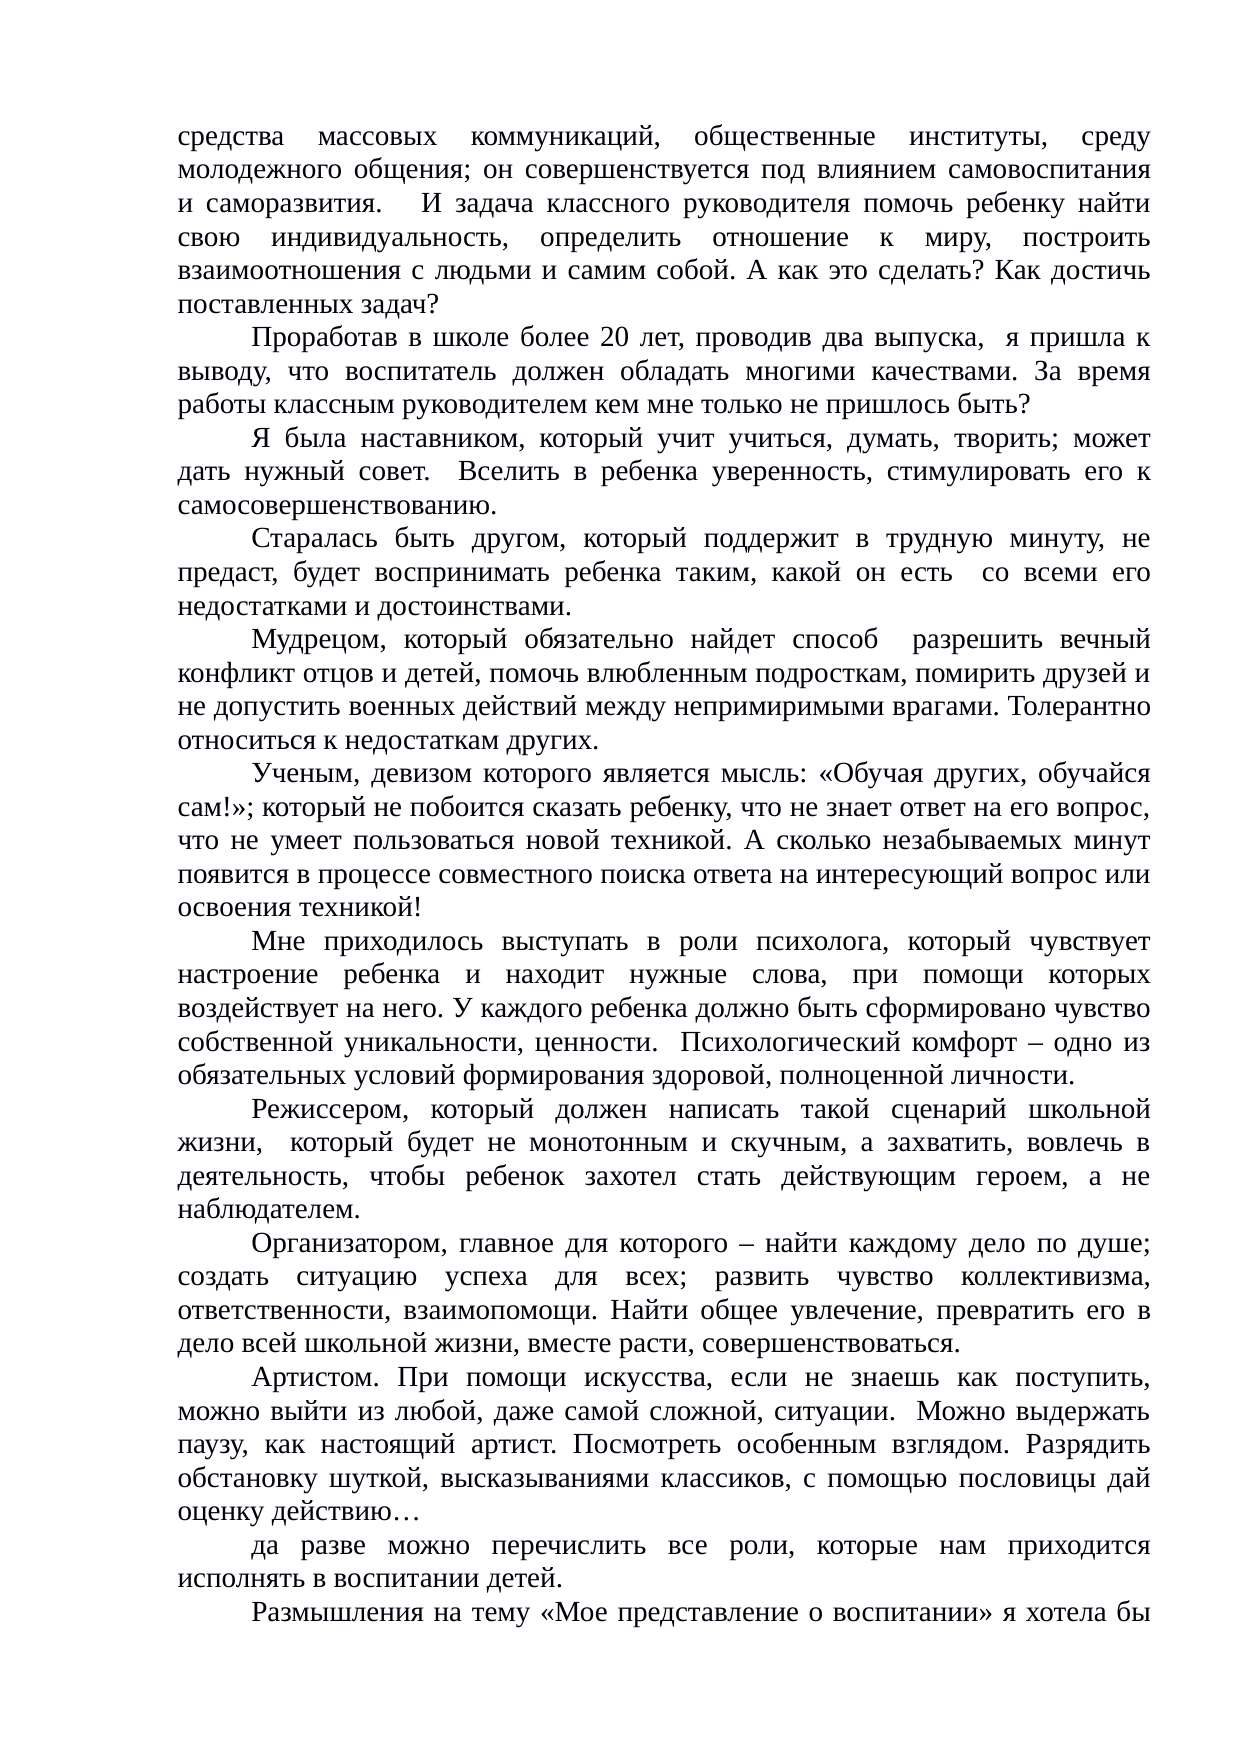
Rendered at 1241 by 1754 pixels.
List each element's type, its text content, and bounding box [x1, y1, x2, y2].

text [177, 118, 1152, 319]
text Мудрецом, который обязательно найдет способ разрешить вечный конфликт отцов и детей, помочь влюбленным подросткам, помирить друзей и не допустить военных действий между непримиримыми врагами. Толерантно относиться к недостаткам других. [177, 621, 1152, 755]
text Мне приходилось выступать в роли психолога, который чувствует настроение ребенка и находит нужные слова, при помощи которых воздействует на него. У каждого ребенка должно быть сформировано чувство собственной уникальности, ценности. Психологический комфорт – одно из обязательных условий формирования здоровой, полноценной личности. [177, 923, 1152, 1091]
text Ученым, девизом которого является мысль: «Обучая других, обучайся сам!»; который не побоится сказать ребенку, что не знает ответ на его вопрос, что не умеет пользоваться новой техникой. А сколько незабываемых минут появится в процессе совместного поиска ответа на интересующий вопрос или освоения техникой! [177, 755, 1152, 923]
text Я была наставником, который учит учиться, думать, творить; может дать нужный совет. Вселить в ребенка уверенность, стимулировать его к самосовершенствованию. [177, 420, 1152, 521]
text Режиссером, который должен написать такой сценарий школьной жизни, который будет не монотонным и скучным, а захватить, вовлечь в деятельность, чтобы ребенок захотел стать действующим героем, а не наблюдателем. [177, 1091, 1152, 1225]
text Организатором, главное для которого – найти каждому дело по душе; создать ситуацию успеха для всех; развить чувство коллективизма, ответственности, взаимопомощи. Найти общее увлечение, превратить его в дело всей школьной жизни, вместе расти, совершенствоваться. [177, 1225, 1152, 1359]
text Старалась быть другом, который поддержит в трудную минуту, не предаст, будет воспринимать ребенка таким, какой он есть со всеми его недостатками и достоинствами. [177, 521, 1152, 621]
text да разве можно перечислить все роли, которые нам приходится исполнять в воспитании детей. [177, 1527, 1152, 1594]
text Проработав в школе более 20 лет, проводив два выпуска, я пришла к выводу, что воспитатель должен обладать многими качествами. За время работы классным руководителем кем мне только не пришлось быть? [177, 319, 1152, 420]
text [177, 1594, 1152, 1627]
text Артистом. При помощи искусства, если не знаешь как поступить, можно выйти из любой, даже самой сложной, ситуации. Можно выдержать паузу, как настоящий артист. Посмотреть особенным взглядом. Разрядить обстановку шуткой, высказываниями классиков, с помощью пословицы дай оценку действию… [177, 1359, 1152, 1527]
